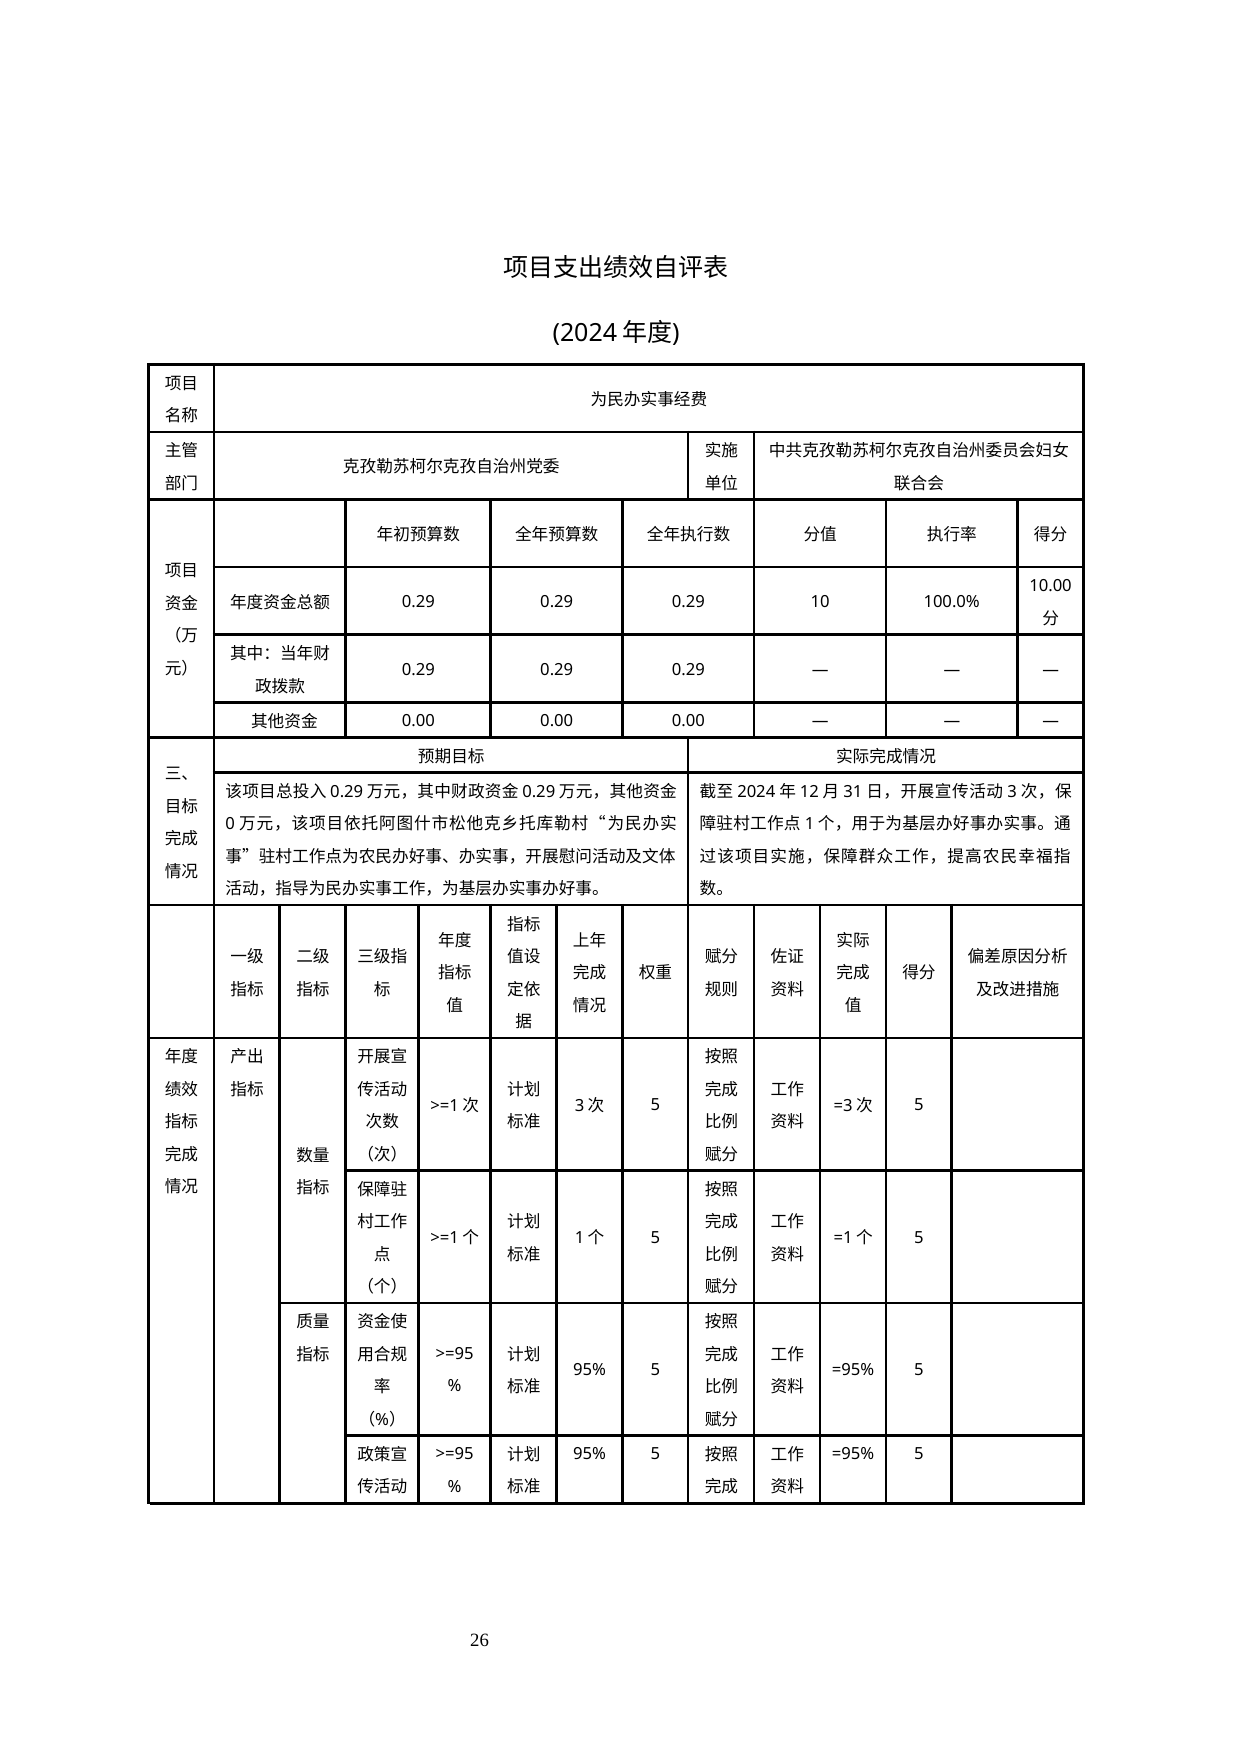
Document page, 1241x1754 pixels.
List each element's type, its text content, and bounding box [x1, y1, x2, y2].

table_cell >=95% [420, 1304, 489, 1434]
table_cell 0.00 [624, 704, 753, 736]
table_cell 政策宣传活动覆盖率（%） [347, 1437, 417, 1502]
table_cell — [887, 704, 1016, 736]
table_cell 年度绩效指标完成情况 [150, 1039, 213, 1502]
table_cell 计划标准 [492, 1039, 555, 1169]
table_cell 权重 [624, 906, 687, 1036]
table_cell 其中：当年财政拨款 [215, 636, 344, 701]
table_cell 项目资金 （万元） [150, 501, 213, 736]
table_cell 95% [558, 1304, 621, 1434]
table_cell 分值 [755, 501, 885, 566]
table_cell =1个 [821, 1172, 885, 1302]
table_cell 数量指标 [281, 1039, 344, 1302]
table_cell 项目名称 [150, 366, 213, 431]
table_cell 工作资料 [755, 1304, 819, 1434]
table_cell — [755, 636, 885, 701]
table_cell 按照完成比例赋分 [689, 1437, 753, 1502]
table_cell 按照完成比例赋分 [689, 1304, 753, 1434]
table_cell =95% [821, 1437, 885, 1502]
table_cell 1个 [558, 1172, 621, 1302]
table_cell 实际完成值 [821, 906, 885, 1036]
table_cell 三级指标 [347, 906, 417, 1036]
table_cell 5 [624, 1304, 687, 1434]
table_cell >=95% [420, 1437, 489, 1502]
table_cell — [1019, 704, 1082, 736]
table_cell 5 [887, 1437, 950, 1502]
table_cell >=1个 [420, 1172, 489, 1302]
table_cell 预期目标 [215, 739, 687, 771]
table_cell 5 [624, 1172, 687, 1302]
table_cell 0.29 [624, 568, 753, 633]
table_cell 产出指标 [215, 1039, 278, 1502]
table_cell 5 [887, 1172, 950, 1302]
table_cell 偏差原因分析及改进措施 [953, 906, 1082, 1036]
table_cell 三、目标完成情况 [150, 739, 213, 904]
table_cell 克孜勒苏柯尔克孜自治州党委 [215, 433, 687, 498]
table_cell 全年预算数 [492, 501, 621, 566]
table_cell 执行率 [887, 501, 1016, 566]
table_cell 实际完成情况 [689, 739, 1082, 771]
table_cell 全年执行数 [624, 501, 753, 566]
table_cell 10 [755, 568, 885, 633]
table_cell 上年完成情况 [558, 906, 621, 1036]
table_cell 中共克孜勒苏柯尔克孜自治州委员会妇女联合会 [755, 433, 1082, 498]
table_cell 赋分规则 [689, 906, 753, 1036]
table_cell 工作资料 [755, 1437, 819, 1502]
table_cell 3次 [558, 1039, 621, 1169]
table_cell 5 [887, 1039, 950, 1169]
table_cell 5 [624, 1039, 687, 1169]
table_cell 0.00 [347, 704, 489, 736]
table_cell =95% [821, 1304, 885, 1434]
table_cell 二级指标 [281, 906, 344, 1036]
table_cell >=1次 [420, 1039, 489, 1169]
table_cell 年初预算数 [347, 501, 489, 566]
table_cell =3次 [821, 1039, 885, 1169]
table_cell [150, 906, 213, 1036]
table_cell — [1019, 636, 1082, 701]
table_cell 年度资金总额 [215, 568, 344, 633]
table_cell [953, 1039, 1082, 1169]
table_cell 该项目总投入0.29万元，其中财政资金0.29万元，其他资金0万元，该项目依托阿图什市松他克乡托库勒村“为民办实事”驻村工作点为农民办好事、办实事，开展慰问活动及文体活动，指导为民办实事工作，为基层办实事办好事。 [215, 774, 687, 904]
table_cell 指标值设定依据 [492, 906, 555, 1036]
table_cell 工作资料 [755, 1172, 819, 1302]
table_cell 年度指标值 [420, 906, 489, 1036]
table_cell 5 [624, 1437, 687, 1502]
table_cell 佐证资料 [755, 906, 819, 1036]
table_cell 95% [558, 1437, 621, 1502]
table_cell 得分 [1019, 501, 1082, 566]
table_cell 其他资金 [215, 704, 344, 736]
table_cell (2024年度) [148, 298, 1083, 363]
table_cell 按照完成比例赋分 [689, 1172, 753, 1302]
table_cell [953, 1437, 1082, 1502]
table_cell 按照完成比例赋分 [689, 1039, 753, 1169]
table_cell 质量指标 [281, 1304, 344, 1502]
table_cell 10.00分 [1019, 568, 1082, 633]
table_cell — [887, 636, 1016, 701]
table_cell [953, 1304, 1082, 1434]
table_cell 0.29 [347, 568, 489, 633]
table_cell 0.29 [492, 568, 621, 633]
table_cell 0.29 [492, 636, 621, 701]
table_cell 开展宣传活动次数（次） [347, 1039, 417, 1169]
table_cell 截至2024年12月31日，开展宣传活动3次，保障驻村工作点1个，用于为基层办好事办实事。通过该项目实施，保障群众工作，提高农民幸福指数。 [689, 774, 1082, 904]
table_cell 得分 [887, 906, 950, 1036]
table_cell 保障驻村工作点（个） [347, 1172, 417, 1302]
table_cell 5 [887, 1304, 950, 1434]
table_cell 工作资料 [755, 1039, 819, 1169]
table_cell 0.29 [624, 636, 753, 701]
table_cell 一级指标 [215, 906, 278, 1036]
table_cell — [755, 704, 885, 736]
table_cell 主管部门 [150, 433, 213, 498]
table_cell [953, 1172, 1082, 1302]
table_cell 资金使用合规率（%） [347, 1304, 417, 1434]
table_cell 0.29 [347, 636, 489, 701]
table_cell 计划标准 [492, 1172, 555, 1302]
table_cell 0.00 [492, 704, 621, 736]
table_cell 计划标准 [492, 1304, 555, 1434]
table_cell 为民办实事经费 [215, 366, 1082, 431]
table_cell 计划标准 [492, 1437, 555, 1502]
table_cell 实施单位 [689, 433, 753, 498]
table_cell 100.0% [887, 568, 1016, 633]
table_cell [215, 501, 344, 566]
table_header 项目支出绩效自评表 [148, 233, 1083, 298]
